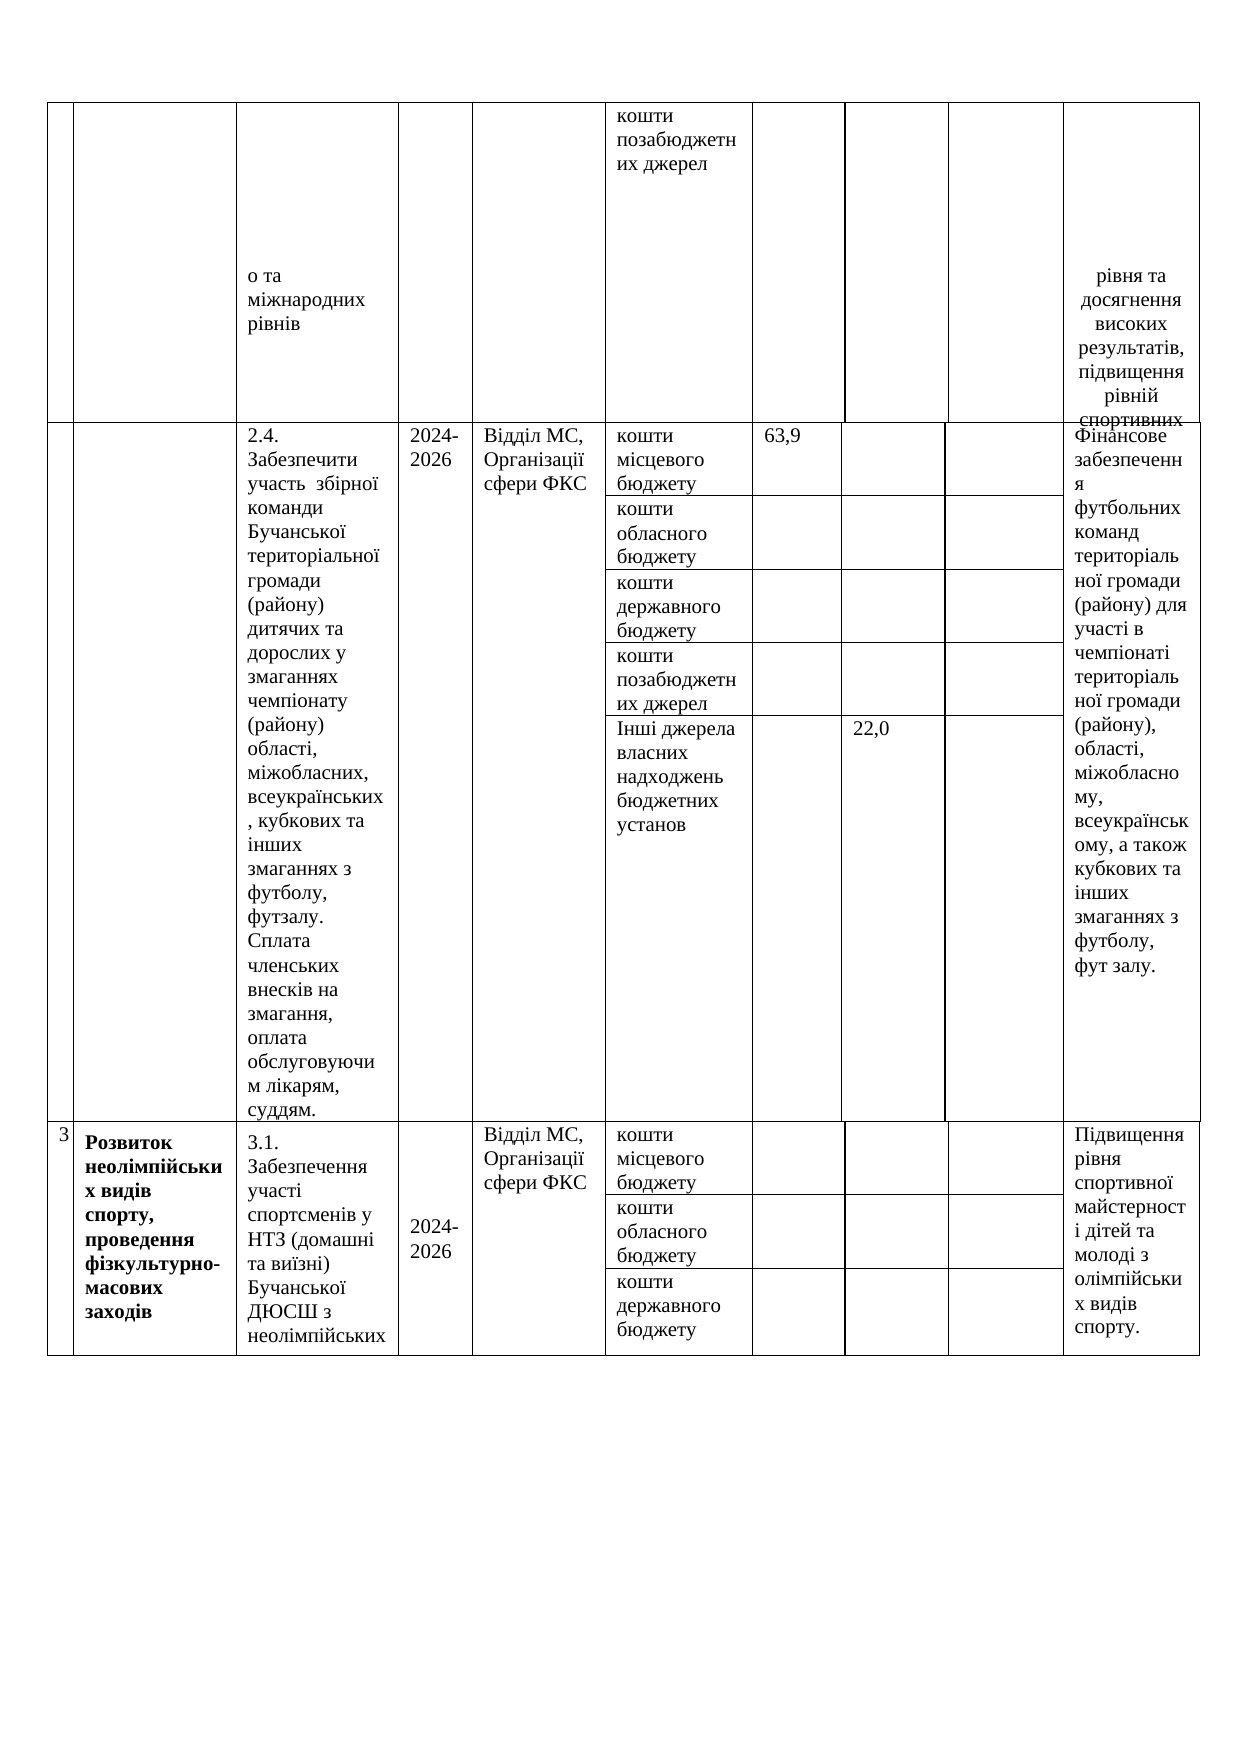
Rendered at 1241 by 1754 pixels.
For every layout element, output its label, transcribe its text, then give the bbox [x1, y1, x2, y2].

table_cell кошти позабюджетних джерел [606, 643, 752, 715]
table_cell [753, 643, 841, 715]
table_cell [753, 1269, 844, 1355]
table_cell [842, 643, 944, 715]
table_cell [753, 1122, 844, 1194]
table_cell кошти обласного бюджету [606, 496, 752, 568]
table_cell кошти місцевого бюджету [606, 423, 752, 495]
table_cell Розвиток неолімпійських видів спорту, проведення фізкультурно-масових заходів Всього: 139,5 тис. грн [74, 1122, 236, 1355]
table_cell 3 [48, 1122, 73, 1355]
table_cell [753, 496, 841, 568]
table_cell кошти обласного бюджету [606, 1195, 752, 1268]
table_cell Відділ МС, Організації сфери ФКС [473, 1122, 605, 1355]
table_cell 2.4. Забезпечити участь збірної команди Бучанської територіальної громади (району) дитячих та дорослих у змаганнях чемпіонату (району) області, міжобласних, всеукраїнських, кубкових та інших змаганнях з футболу, футзалу. Сплата членських внесків на змагання, оплата обслуговуючим лікарям, суддям. [237, 423, 398, 1121]
table_cell [842, 570, 944, 642]
table_cell [949, 1195, 1063, 1268]
table_cell 63,9 [753, 423, 841, 495]
table_cell 3.1. Забезпечення участі спортсменів у НТЗ (домашні та виїзні) Бучанської ДЮСШ з неолімпійських видів спорту з підготовки до змагань різного рівня [237, 1122, 398, 1355]
table_cell [842, 496, 944, 568]
table_cell [753, 103, 844, 422]
table_cell [949, 103, 1063, 422]
table_cell [949, 1122, 1063, 1194]
table_cell Фінансове забезпечення футбольних команд територіальної громади (району) для участі в чемпіонаті територіальної громади (району), області, міжобласному, всеукраїнському, а також кубкових та інших змаганнях з футболу, фут залу. [1064, 423, 1200, 1121]
table_cell 2024-2026 [399, 1122, 472, 1355]
table_cell кошти місцевого бюджету [606, 1122, 752, 1194]
table_cell [946, 716, 1063, 1121]
table_cell [846, 1122, 948, 1194]
table_cell [949, 1269, 1063, 1355]
table_cell кошти державного бюджету [606, 1269, 752, 1355]
table_cell 22,0 [842, 716, 944, 1121]
table_cell [946, 643, 1063, 715]
table_cell [48, 423, 73, 1121]
table_cell Інші джерела власних надходжень бюджетних установ [606, 716, 752, 1121]
table_cell [846, 1269, 948, 1355]
table_cell [74, 423, 236, 1121]
table_cell [753, 1195, 844, 1268]
table_cell Підвищення рівня спортивної майстерності дітей та молоді з олімпійських видів спорту. Виборювання спортменами призових місць на змаганнях та арахування до складу збірних команд України в різних вікових категоріях з видів спорту [1064, 1122, 1199, 1355]
table_cell [846, 103, 948, 422]
table_cell [753, 570, 841, 642]
table_cell кошти державного бюджету [606, 570, 752, 642]
table_cell [946, 496, 1063, 568]
table_cell 2024-2026 [399, 423, 472, 1121]
table_cell [753, 716, 841, 1121]
table_cell [946, 423, 1063, 495]
table_cell [846, 1195, 948, 1268]
table_cell [946, 570, 1063, 642]
table_cell кошти позабюджетних джерел [606, 103, 752, 422]
table_cell Відділ МС, Організації сфери ФКС [473, 423, 605, 1121]
table_cell [842, 423, 944, 495]
